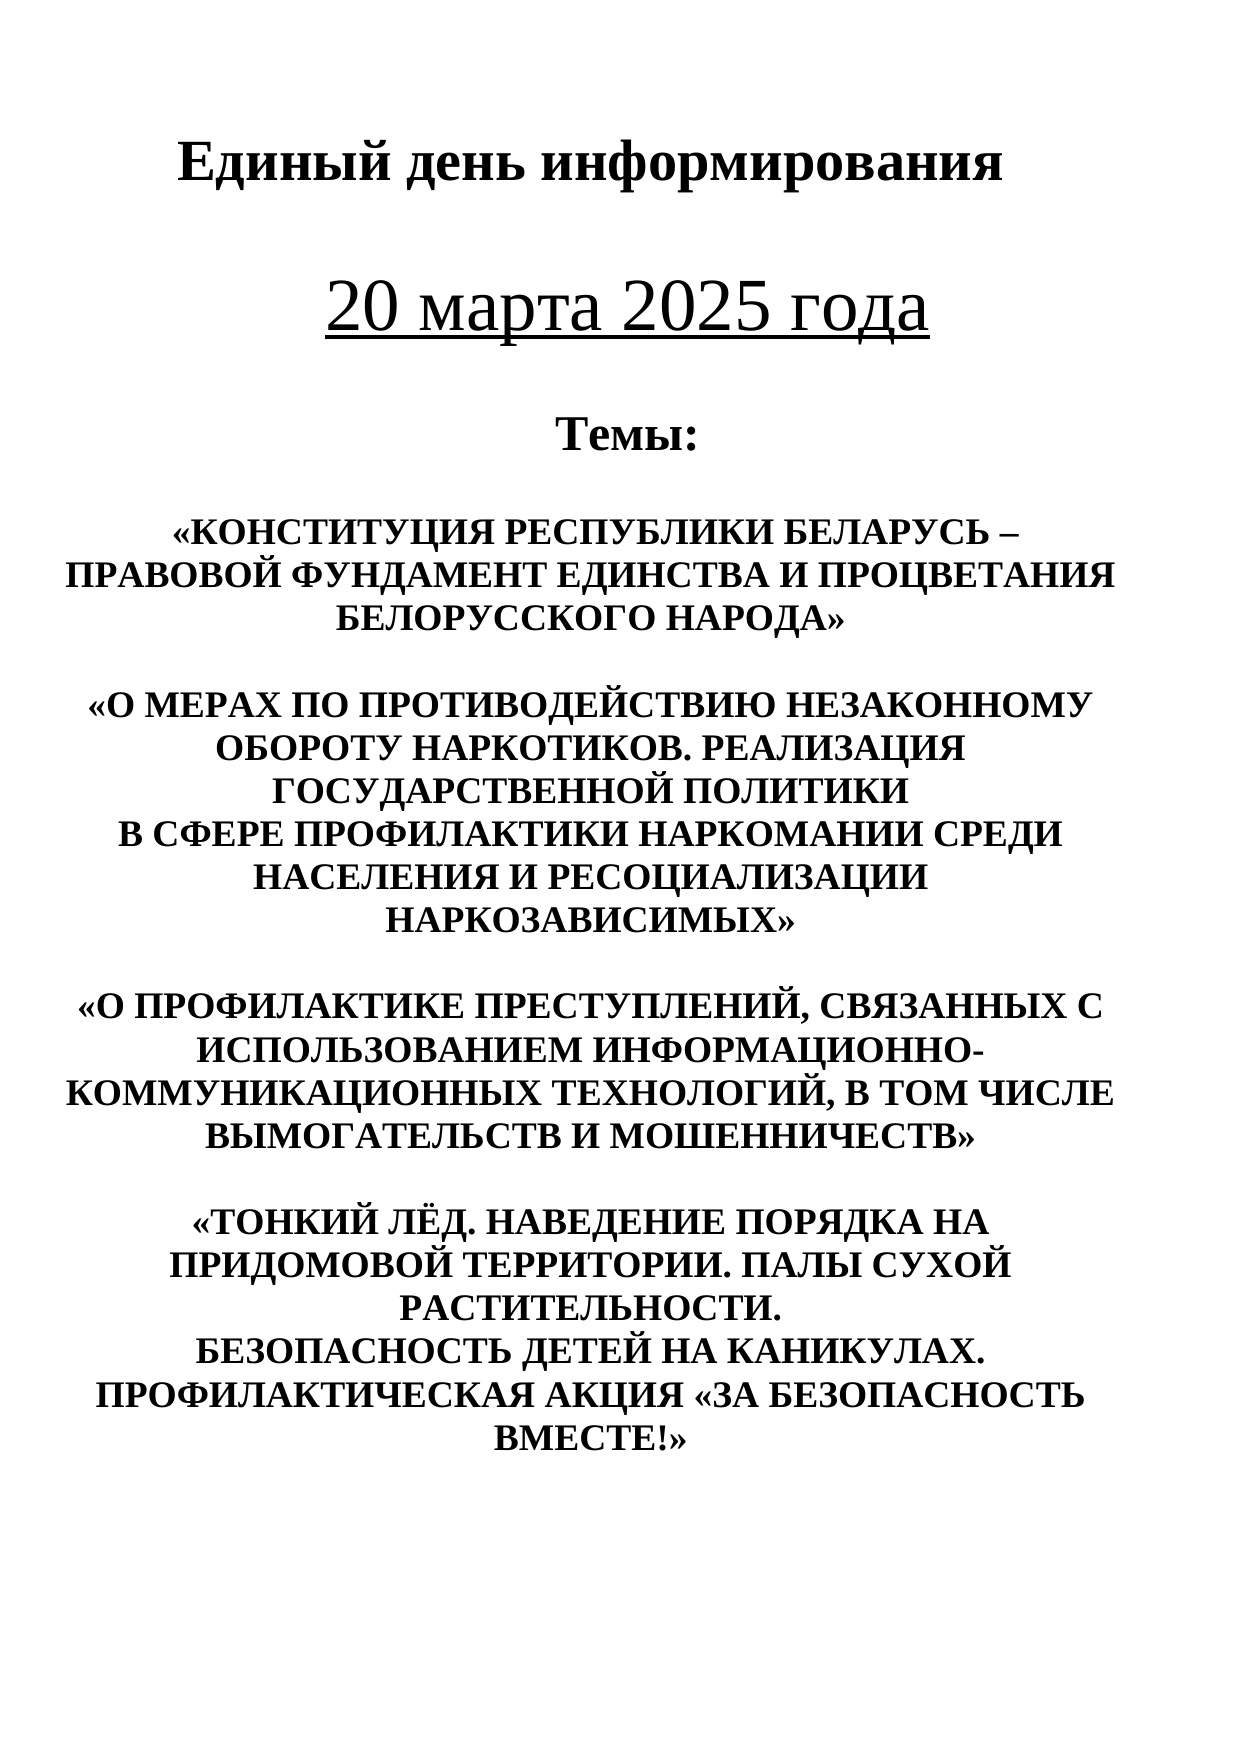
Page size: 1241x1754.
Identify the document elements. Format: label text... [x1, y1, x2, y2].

text «О ПРОФИЛАКТИКЕ ПРЕСТУПЛЕНИЙ, СВЯЗАННЫХ С ИСПОЛЬЗОВАНИЕМ ИНФОРМАЦИОННО-КОММУНИКАЦИОННЫХ ТЕХНОЛОГИЙ, В ТОМ ЧИСЛЕ ВЫМОГАТЕЛЬСТВ И МОШЕННИЧЕСТВ» [59, 984, 1122, 1156]
text БЕЛОРУССКОГО НАРОДА» [59, 596, 1122, 639]
text «О МЕРАХ ПО ПРОТИВОДЕЙСТВИЮ НЕЗАКОННОМУ ОБОРОТУ НАРКОТИКОВ. РЕАЛИЗАЦИЯ ГОСУДАРСТВЕННОЙ ПОЛИТИКИ [59, 682, 1122, 811]
text БЕЗОПАСНОСТЬ ДЕТЕЙ НА КАНИКУЛАХ. ПРОФИЛАКТИЧЕСКАЯ АКЦИЯ «ЗА БЕЗОПАСНОСТЬ ВМЕСТЕ!» [59, 1329, 1122, 1458]
text Темы: [59, 404, 1122, 462]
text «КОНСТИТУЦИЯ РЕСПУБЛИКИ БЕЛАРУСЬ – ПРАВОВОЙ ФУНДАМЕНТ ЕДИНСТВА И ПРОЦВЕТАНИЯ [59, 509, 1122, 596]
text Единый день информирования [59, 126, 1122, 193]
text «ТОНКИЙ ЛЁД. НАВЕДЕНИЕ ПОРЯДКА НА ПРИДОМОВОЙ ТЕРРИТОРИИ. ПАЛЫ СУХОЙ РАСТИТЕЛЬНОСТИ. [59, 1199, 1122, 1329]
text 20 марта 2025 года [59, 260, 1122, 347]
text В СФЕРЕ ПРОФИЛАКТИКИ НАРКОМАНИИ СРЕДИ НАСЕЛЕНИЯ И РЕСОЦИАЛИЗАЦИИ НАРКОЗАВИСИМЫХ» [59, 811, 1122, 941]
